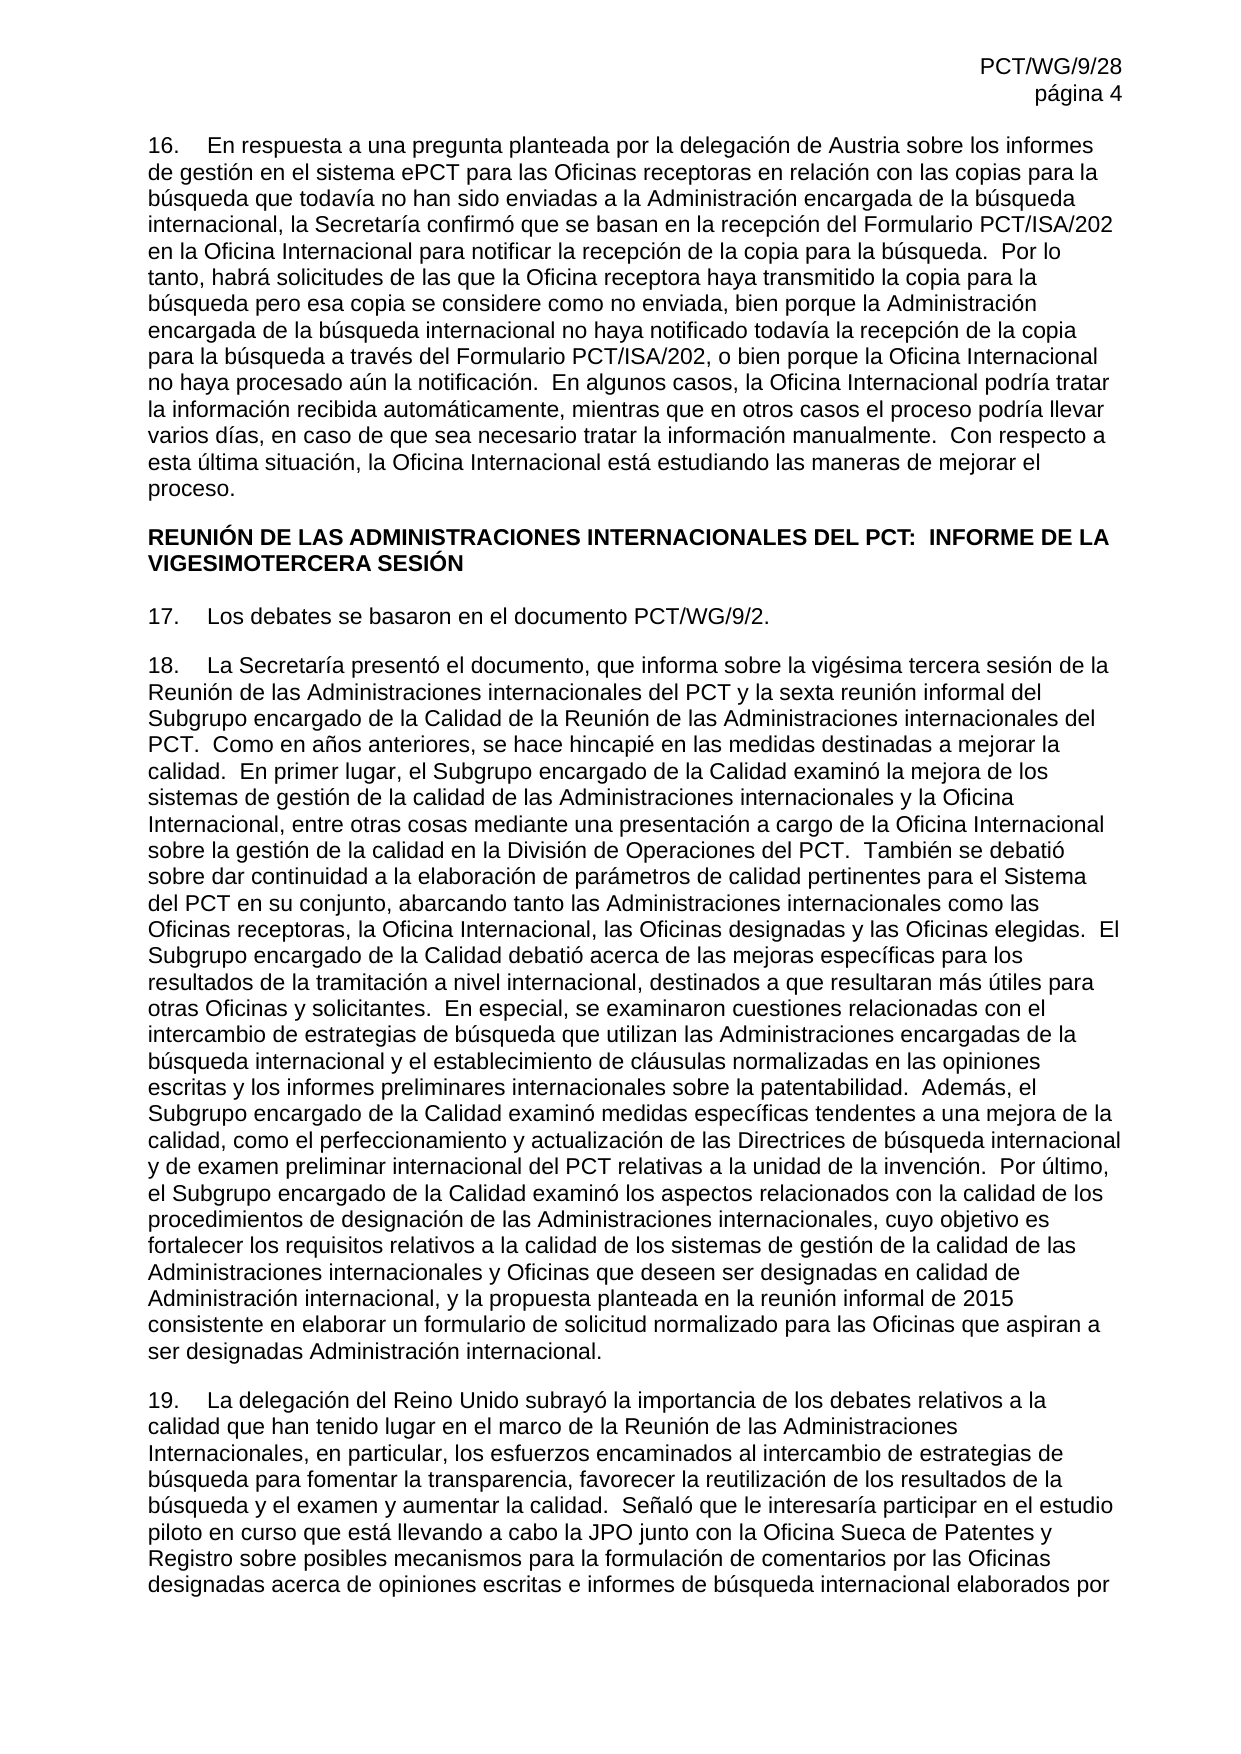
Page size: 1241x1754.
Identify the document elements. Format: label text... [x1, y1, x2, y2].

subtitle reunión de las administraciones internacionales del pct: informe de la vigESIMOtercera sesión [148, 524, 1122, 577]
list En respuesta a una pregunta planteada por la delegación de Austria sobre los informes de gestión en el sistema ePCT para las Oficinas receptoras en relación con las copias para la búsqueda que todavía no han sido enviadas a la Administración encargada de la búsqueda internacional, la Secretaría confirmó que se basan en la recepción del Formulario PCT/ISA/202 en la Oficina Internacional para notificar la recepción de la copia para la búsqueda. Por lo tanto, habrá solicitudes de las que la Oficina receptora haya transmitido la copia para la búsqueda pero esa copia se considere como no enviada, bien porque la Administración encargada de la búsqueda internacional no haya notificado todavía la recepción de la copia para la búsqueda a través del Formulario PCT/ISA/202, o bien porque la Oficina Internacional no haya procesado aún la notificación. En algunos casos, la Oficina Internacional podría tratar la información recibida automáticamente, mientras que en otros casos el proceso podría llevar varios días, en caso de que sea necesario tratar la información manualmente. Con respecto a esta última situación, la Oficina Internacional está estudiando las maneras de mejorar el proceso. [148, 132, 1122, 501]
list Los debates se basaron en el documento PCT/WG/9/2. [148, 603, 1122, 629]
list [148, 1387, 1122, 1598]
list La Secretaría presentó el documento, que informa sobre la vigésima tercera sesión de la Reunión de las Administraciones internacionales del PCT y la sexta reunión informal del Subgrupo encargado de la Calidad de la Reunión de las Administraciones internacionales del PCT. Como en años anteriores, se hace hincapié en las medidas destinadas a mejorar la calidad. En primer lugar, el Subgrupo encargado de la Calidad examinó la mejora de los sistemas de gestión de la calidad de las Administraciones internacionales y la Oficina Internacional, entre otras cosas mediante una presentación a cargo de la Oficina Internacional sobre la gestión de la calidad en la División de Operaciones del PCT. También se debatió sobre dar continuidad a la elaboración de parámetros de calidad pertinentes para el Sistema del PCT en su conjunto, abarcando tanto las Administraciones internacionales como las Oficinas receptoras, la Oficina Internacional, las Oficinas designadas y las Oficinas elegidas. El Subgrupo encargado de la Calidad debatió acerca de las mejoras específicas para los resultados de la tramitación a nivel internacional, destinados a que resultaran más útiles para otras Oficinas y solicitantes. En especial, se examinaron cuestiones relacionadas con el intercambio de estrategias de búsqueda que utilizan las Administraciones encargadas de la búsqueda internacional y el establecimiento de cláusulas normalizadas en las opiniones escritas y los informes preliminares internacionales sobre la patentabilidad. Además, el Subgrupo encargado de la Calidad examinó medidas específicas tendentes a una mejora de la calidad, como el perfeccionamiento y actualización de las Directrices de búsqueda internacional y de examen preliminar internacional del PCT relativas a la unidad de la invención. Por último, el Subgrupo encargado de la Calidad examinó los aspectos relacionados con la calidad de los procedimientos de designación de las Administraciones internacionales, cuyo objetivo es fortalecer los requisitos relativos a la calidad de los sistemas de gestión de la calidad de las Administraciones internacionales y Oficinas que deseen ser designadas en calidad de Administración internacional, y la propuesta planteada en la reunión informal de 2015 consistente en elaborar un formulario de solicitud normalizado para las Oficinas que aspiran a ser designadas Administración internacional. [148, 652, 1122, 1364]
